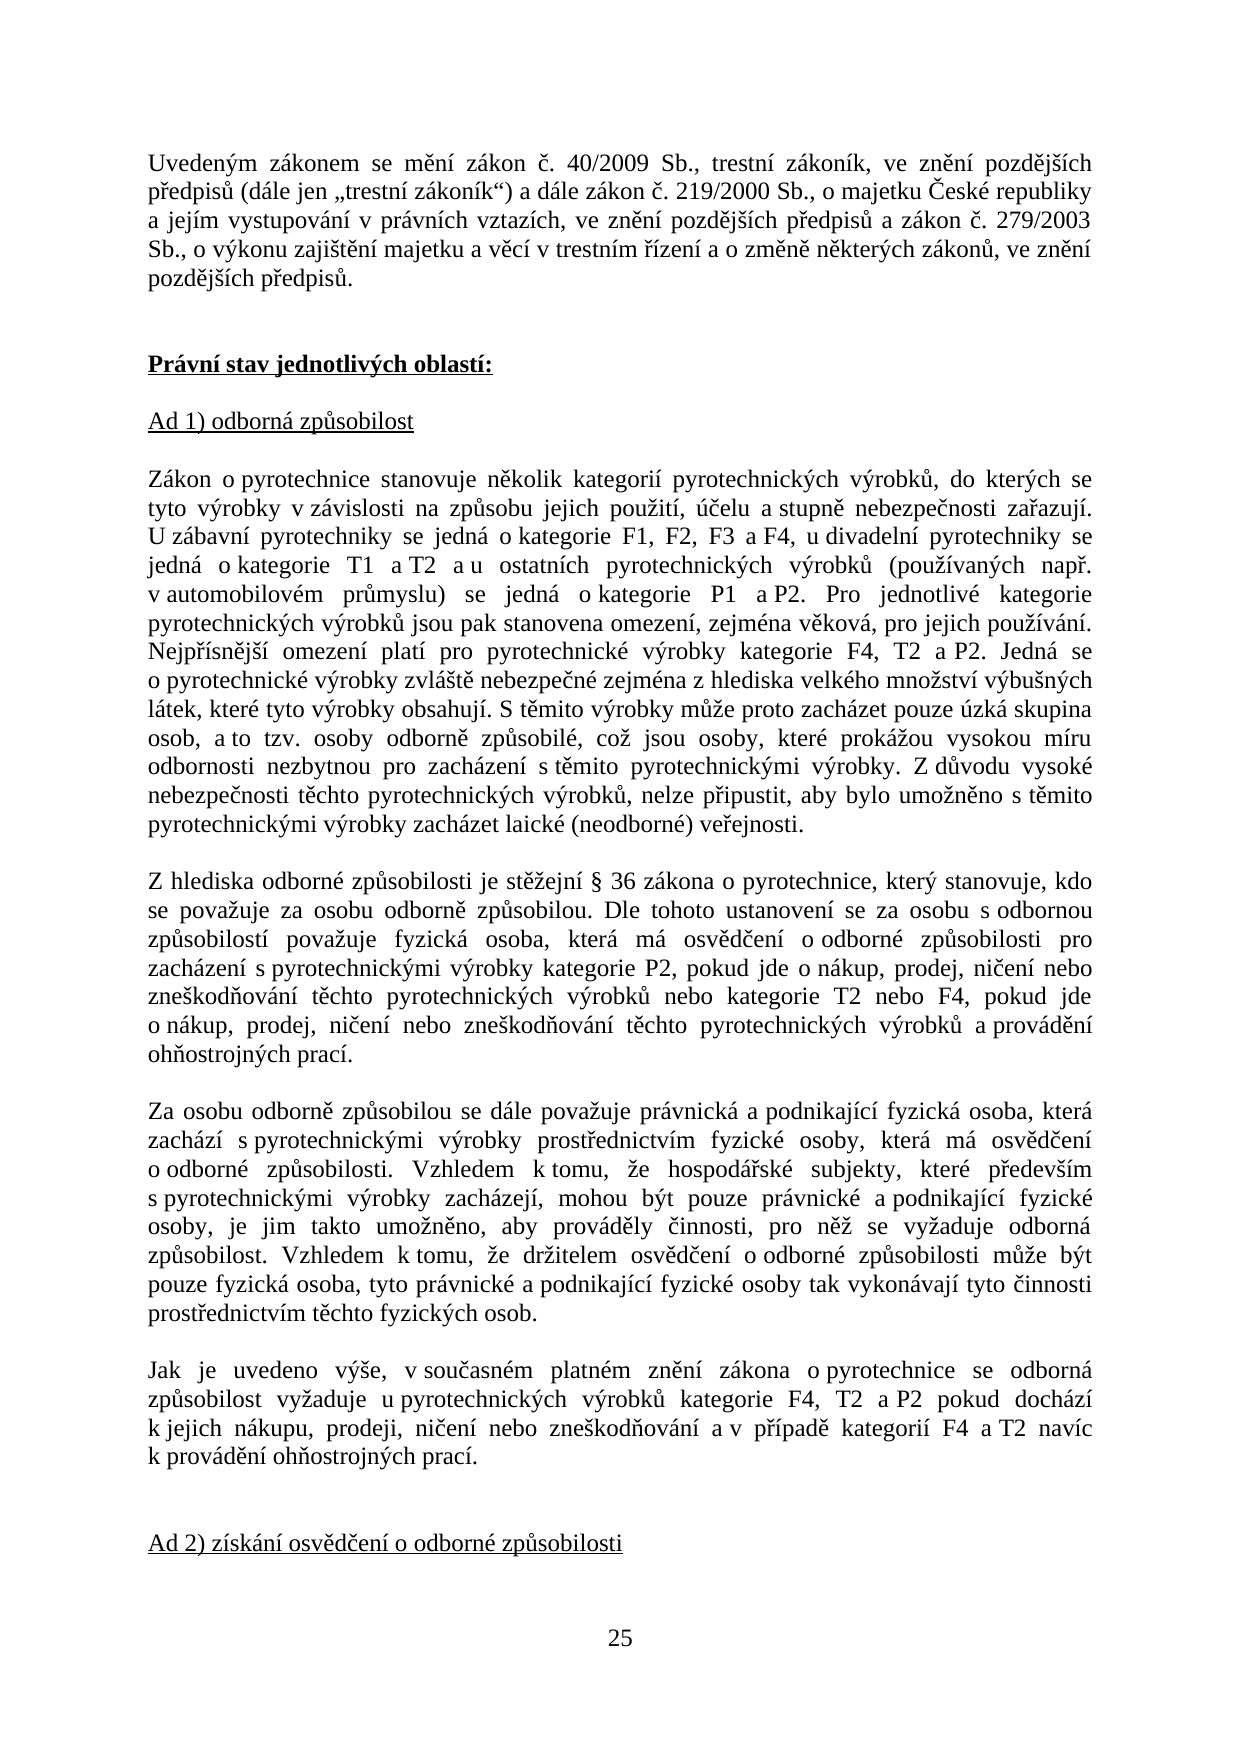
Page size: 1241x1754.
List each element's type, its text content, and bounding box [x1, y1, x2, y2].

text Z hlediska odborné způsobilosti je stěžejní § 36 zákona o pyrotechnice, který stanovuje, kdo se považuje za osobu odborně způsobilou. Dle tohoto ustanovení se za osobu s odbornou způsobilostí považuje fyzická osoba, která má osvědčení o odborné způsobilosti pro zacházení s pyrotechnickými výrobky kategorie P2, pokud jde o nákup, prodej, ničení nebo zneškodňování těchto pyrotechnických výrobků nebo kategorie T2 nebo F4, pokud jde o nákup, prodej, ničení nebo zneškodňování těchto pyrotechnických výrobků a provádění ohňostrojných prací. [148, 866, 1093, 1068]
text Právní stav jednotlivých oblastí: [148, 349, 1093, 378]
text Jak je uvedeno výše, v současném platném znění zákona o pyrotechnice se odborná způsobilost vyžaduje u pyrotechnických výrobků kategorie F4, T2 a P2 pokud dochází k jejich nákupu, prodeji, ničení nebo zneškodňování a v případě kategorií F4 a T2 navíc k provádění ohňostrojných prací. [148, 1355, 1093, 1470]
text Za osobu odborně způsobilou se dále považuje právnická a podnikající fyzická osoba, která zachází s pyrotechnickými výrobky prostřednictvím fyzické osoby, která má osvědčení o odborné způsobilosti. Vzhledem k tomu, že hospodářské subjekty, které především s pyrotechnickými výrobky zacházejí, mohou být pouze právnické a podnikající fyzické osoby, je jim takto umožněno, aby prováděly činnosti, pro něž se vyžaduje odborná způsobilost. Vzhledem k tomu, že držitelem osvědčení o odborné způsobilosti může být pouze fyzická osoba, tyto právnické a podnikající fyzické osoby tak vykonávají tyto činnosti prostřednictvím těchto fyzických osob. [148, 1096, 1093, 1326]
text Zákon o pyrotechnice stanovuje několik kategorií pyrotechnických výrobků, do kterých se tyto výrobky v závislosti na způsobu jejich použití, účelu a stupně nebezpečnosti zařazují. U zábavní pyrotechniky se jedná o kategorie F1, F2, F3 a F4, u divadelní pyrotechniky se jedná o kategorie T1 a T2 a u ostatních pyrotechnických výrobků (používaných např. v automobilovém průmyslu) se jedná o kategorie P1 a P2. Pro jednotlivé kategorie pyrotechnických výrobků jsou pak stanovena omezení, zejména věková, pro jejich používání. Nejpřísnější omezení platí pro pyrotechnické výrobky kategorie F4, T2 a P2. Jedná se o pyrotechnické výrobky zvláště nebezpečné zejména z hlediska velkého množství výbušných látek, které tyto výrobky obsahují. S těmito výrobky může proto zacházet pouze úzká skupina osob, a to tzv. osoby odborně způsobilé, což jsou osoby, které prokážou vysokou míru odbornosti nezbytnou pro zacházení s těmito pyrotechnickými výrobky. Z důvodu vysoké nebezpečnosti těchto pyrotechnických výrobků, nelze připustit, aby bylo umožněno s těmito pyrotechnickými výrobky zacházet laické (neodborné) veřejnosti. [148, 464, 1093, 838]
text Uvedeným zákonem se mění zákon č. 40/2009 Sb., trestní zákoník, ve znění pozdějších předpisů (dále jen „trestní zákoník“) a dále zákon č. 219/2000 Sb., o majetku České republiky a jejím vystupování v právních vztazích, ve znění pozdějších předpisů a zákon č. 279/2003 Sb., o výkonu zajištění majetku a věcí v trestním řízení a o změně některých zákonů, ve znění pozdějších předpisů. [148, 148, 1093, 291]
text Ad 1) odborná způsobilost [148, 406, 1093, 435]
text Ad 2) získání osvědčení o odborné způsobilosti [148, 1528, 1093, 1556]
